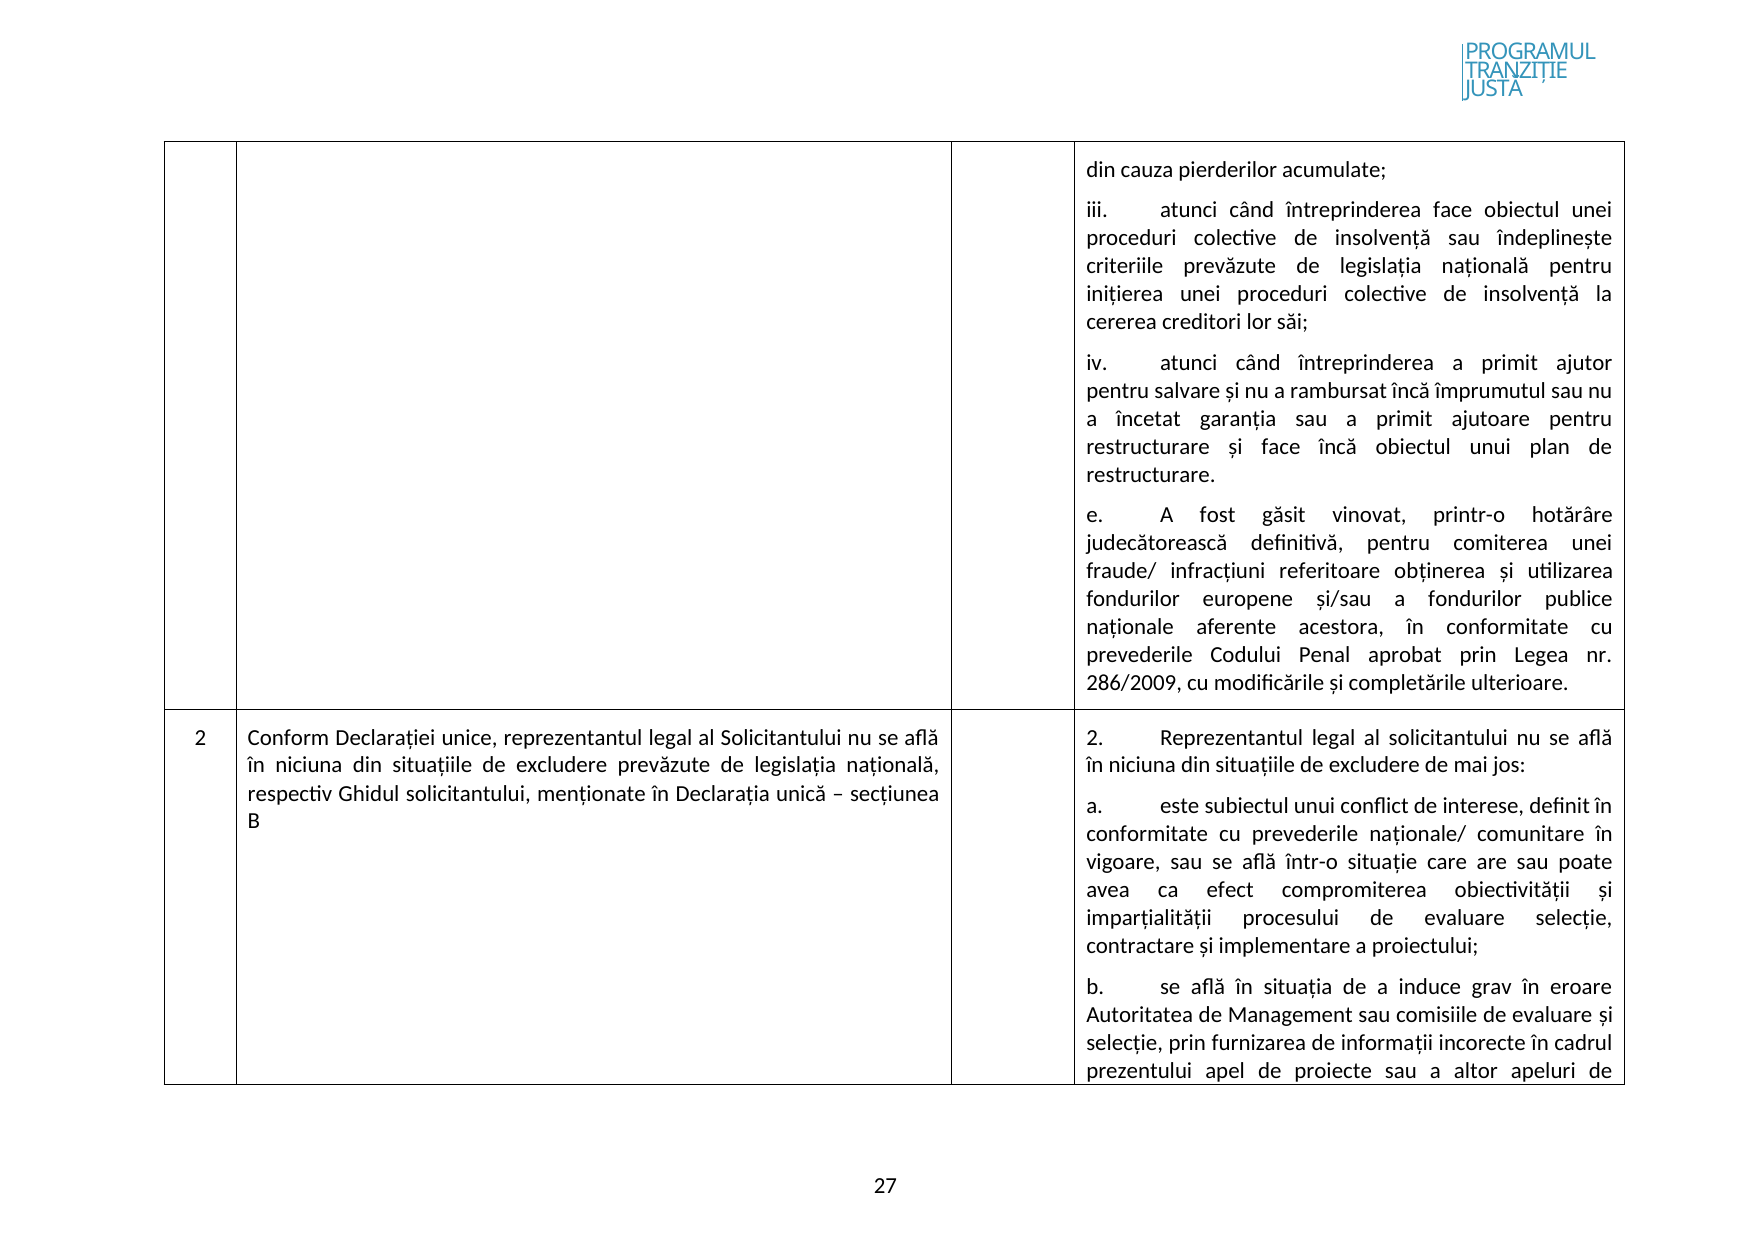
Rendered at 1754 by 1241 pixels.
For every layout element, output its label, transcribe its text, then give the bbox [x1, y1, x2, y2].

table_cell [952, 710, 1074, 1084]
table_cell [1075, 710, 1624, 1084]
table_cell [237, 710, 951, 1084]
table_cell [952, 142, 1074, 709]
table_cell 2 [165, 710, 236, 1084]
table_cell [237, 142, 951, 709]
table_cell 1 [165, 142, 236, 709]
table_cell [1075, 142, 1624, 709]
